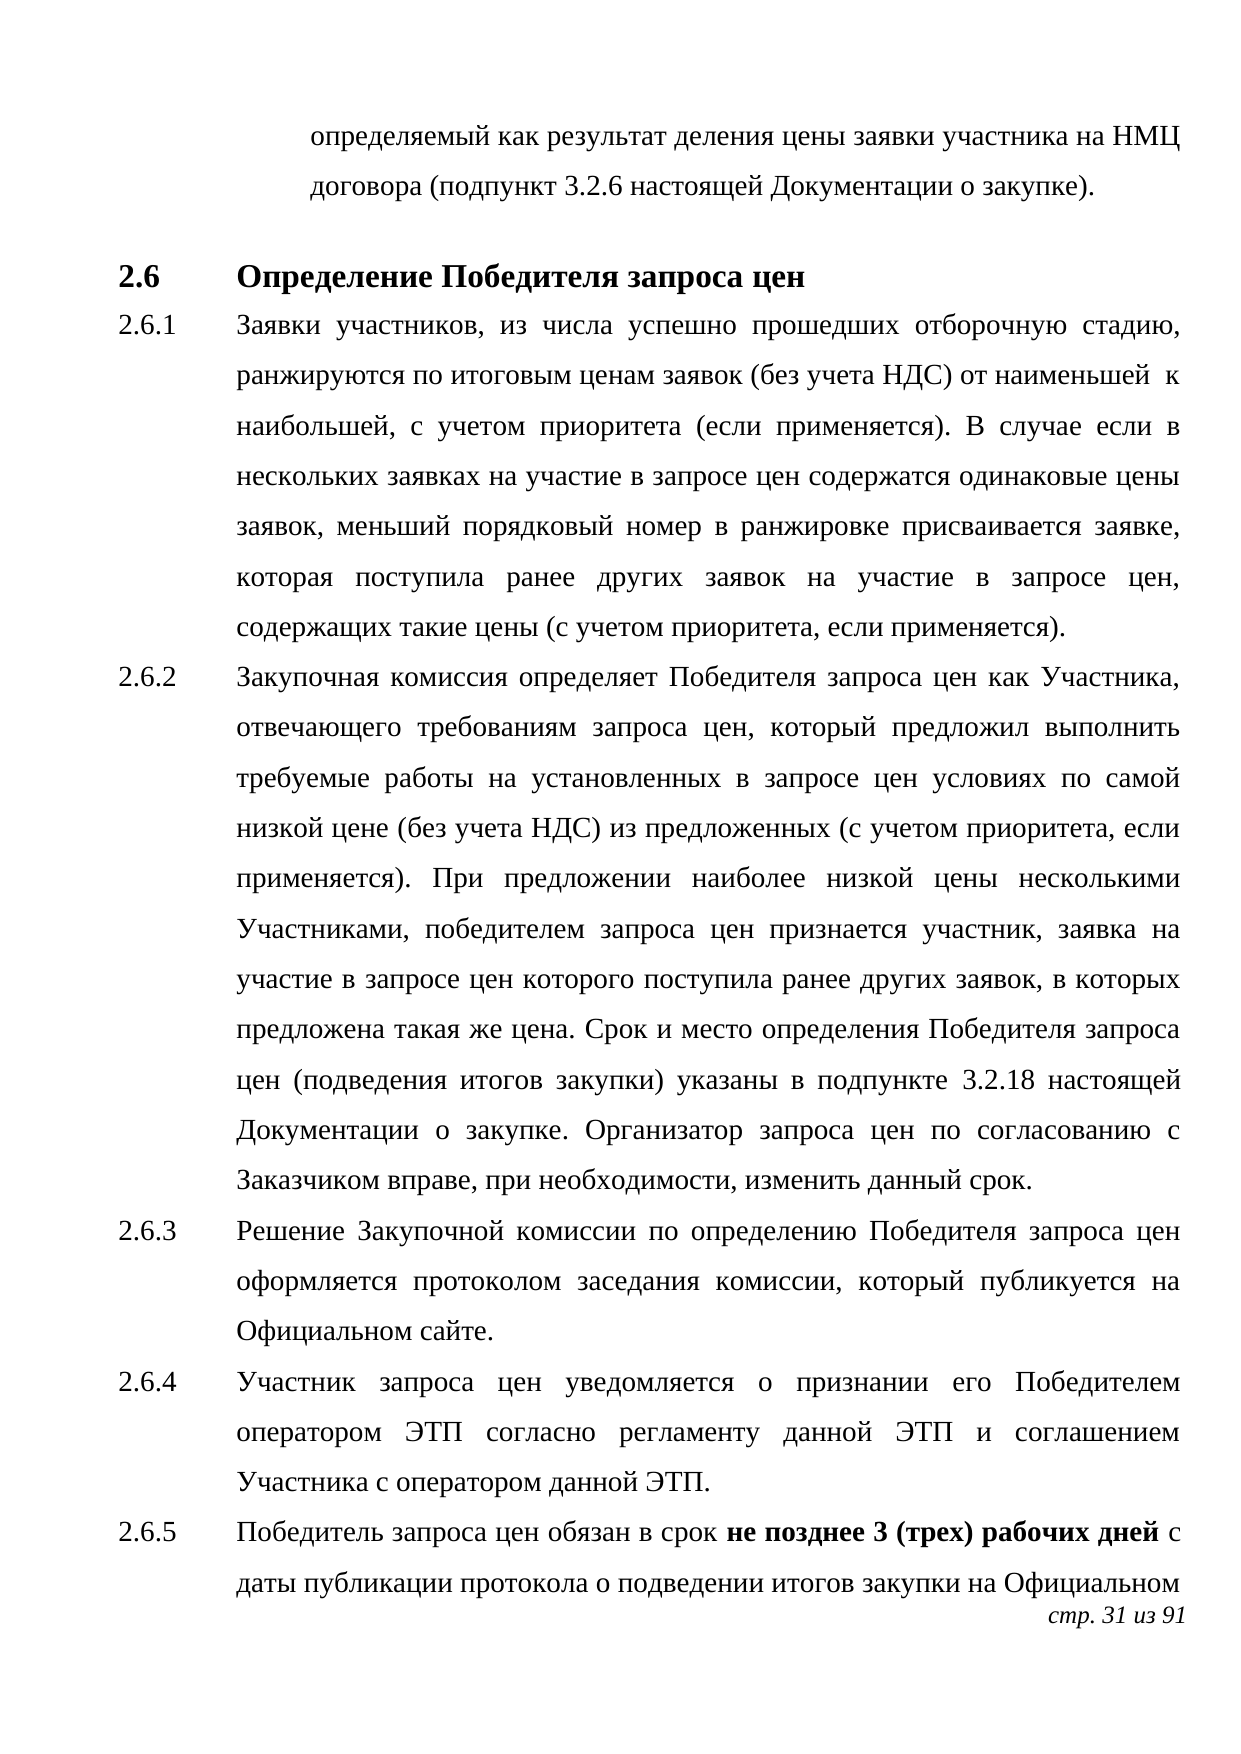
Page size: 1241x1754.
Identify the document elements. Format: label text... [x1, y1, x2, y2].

subtitle Определение Победителя запроса цен [118, 256, 1181, 294]
text Участник запроса цен уведомляется о признании его Победителем оператором ЭТП согласно регламенту данной ЭТП и соглашением Участника с оператором данной ЭТП. [118, 1364, 1181, 1498]
list Заявки участников, из числа успешно прошедших отборочную стадию, ранжируются по итоговым ценам заявок (без учета НДС) от наименьшей к наибольшей, с учетом приоритета (если применяется). В случае если в нескольких заявках на участие в запросе цен содержатся одинаковые цены заявок, меньший порядковый номер в ранжировке присваивается заявке, которая поступила ранее других заявок на участие в запросе цен, содержащих такие цены (с учетом приоритета, если применяется). [118, 307, 1181, 642]
list Закупочная комиссия определяет Победителя запроса цен как Участника, отвечающего требованиям запроса цен, который предложил выполнить требуемые работы на установленных в запросе цен условиях по самой низкой цене (без учета НДС) из предложенных (с учетом приоритета, если применяется). При предложении наиболее низкой цены несколькими Участниками, победителем запроса цен признается участник, заявка на участие в запросе цен которого поступила ранее других заявок, в которых предложена такая же цена. Срок и место определения Победителя запроса цен (подведения итогов закупки) указаны в подпункте 3.2.18 настоящей Документации о закупке. Организатор запроса цен по согласованию с Заказчиком вправе, при необходимости, изменить данный срок. [118, 659, 1181, 1196]
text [118, 1514, 1181, 1598]
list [251, 118, 1181, 202]
text Решение Закупочной комиссии по определению Победителя запроса цен оформляется протоколом заседания комиссии, который публикуется на Официальном сайте. [118, 1213, 1181, 1347]
